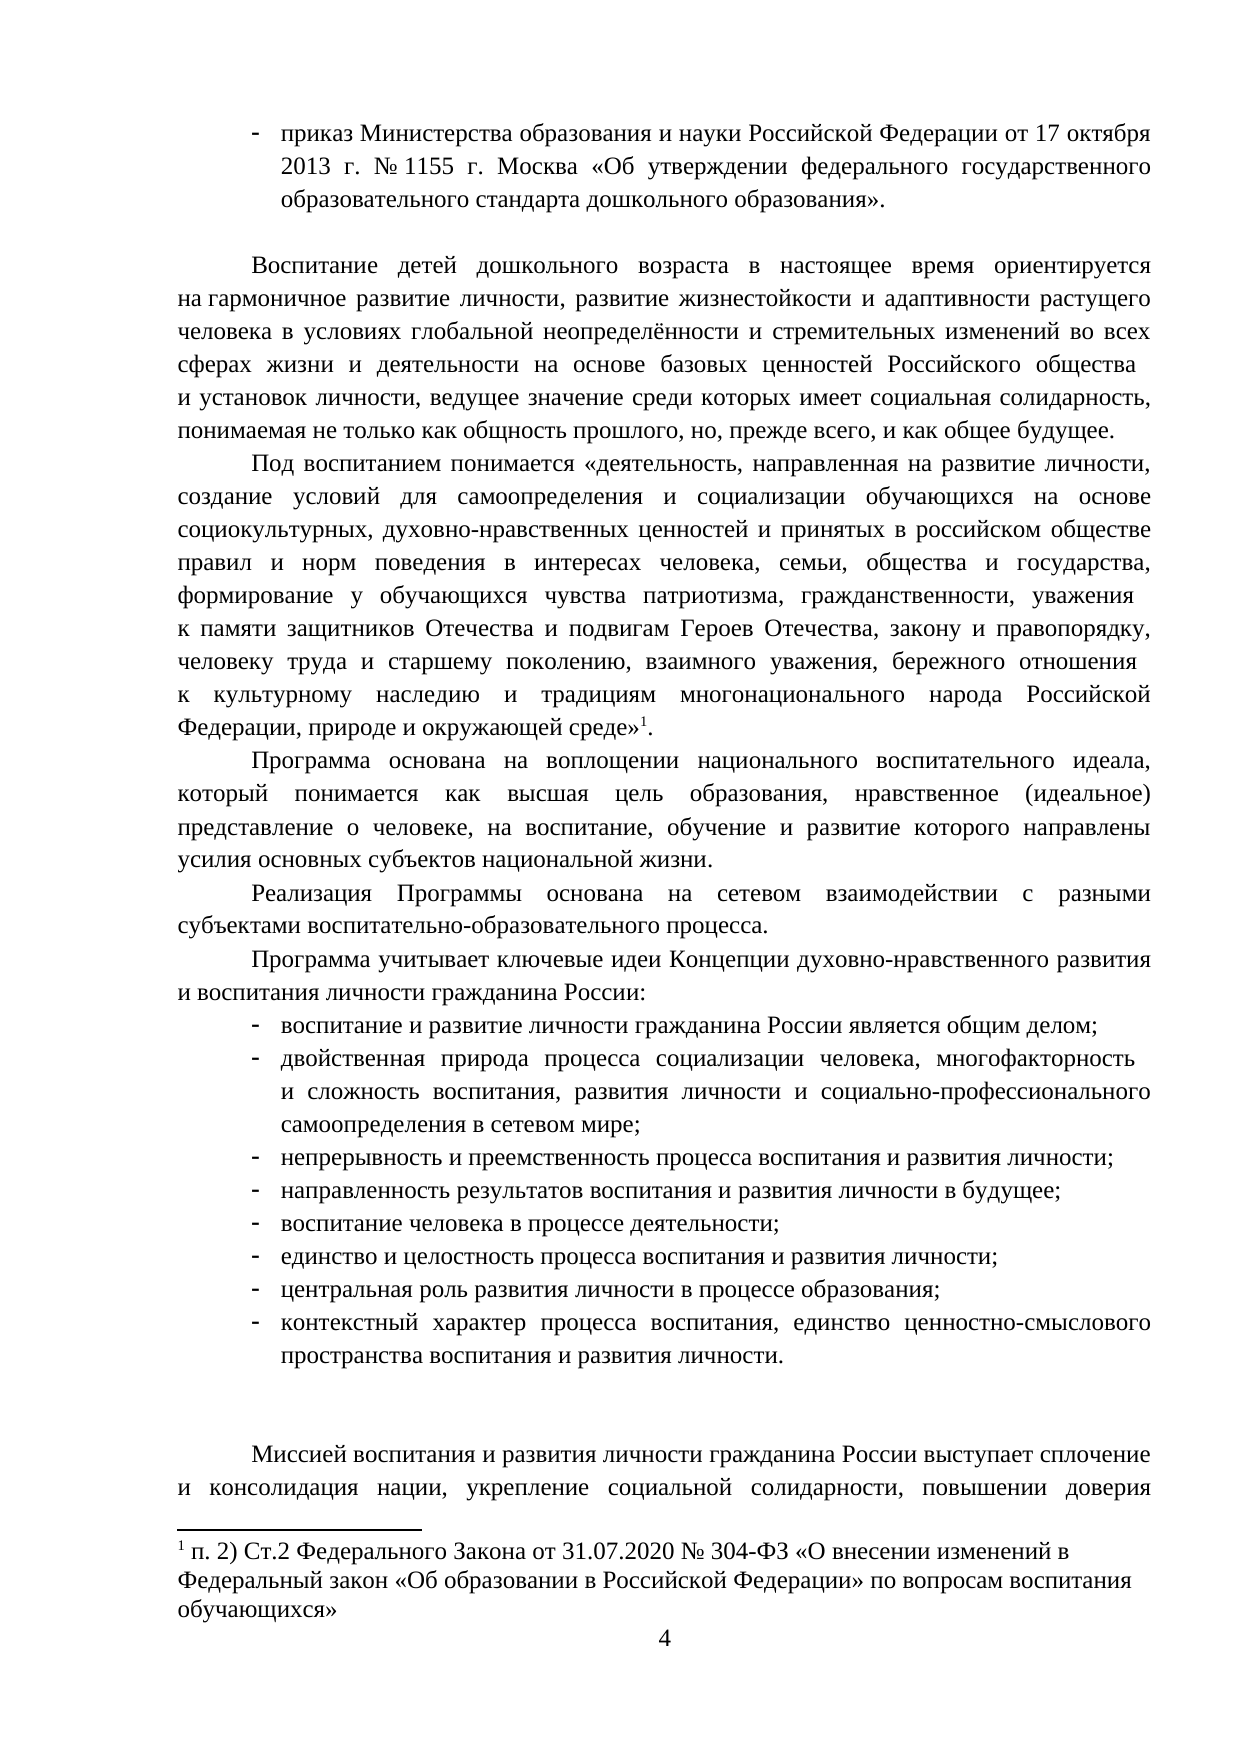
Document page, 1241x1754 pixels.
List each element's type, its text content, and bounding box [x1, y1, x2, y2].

list воспитание и развитие личности гражданина России является общим делом; [251, 1010, 1152, 1038]
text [177, 1439, 1152, 1501]
list воспитание человека в процессе деятельности; [251, 1208, 1152, 1237]
list двойственная природа процесса социализации человека, многофакторность и сложность воспитания, развития личности и социально-профессионального самоопределения в сетевом мире; [251, 1043, 1152, 1137]
text Программа учитывает ключевые идеи Концепции духовно-нравственного развития и воспитания личности гражданина России: [177, 944, 1152, 1005]
text Реализация Программы основана на сетевом взаимодействии с разными субъектами воспитательно-образовательного процесса. [177, 878, 1152, 939]
text Воспитание детей дошкольного возраста в настоящее время ориентируется на гармоничное развитие личности, развитие жизнестойкости и адаптивности растущего человека в условиях глобальной неопределённости и стремительных изменений во всех сферах жизни и деятельности на основе базовых ценностей Российского общества и установок личности, ведущее значение среди которых имеет социальная солидарность, понимаемая не только как общность прошлого, но, прежде всего, и как общее будущее. [177, 250, 1152, 444]
list центральная роль развития личности в процессе образования; [251, 1274, 1152, 1303]
text Под воспитанием понимается «деятельность, направленная на развитие личности, создание условий для самоопределения и социализации обучающихся на основе социокультурных, духовно-нравственных ценностей и принятых в российском обществе правил и норм поведения в интересах человека, семьи, общества и государства, формирование у обучающихся чувства патриотизма, гражданственности, уважения к памяти защитников Отечества и подвигам Героев Отечества, закону и правопорядку, человеку труда и старшему поколению, взаимного уважения, бережного отношения к культурному наследию и традициям многонационального народа Российской Федерации, природе и окружающей среде». [177, 448, 1152, 741]
list непрерывность и преемственность процесса воспитания и развития личности; [251, 1142, 1152, 1171]
list приказ Министерства образования и науки Российской Федерации от 17 октября 2013 г. № 1155 г. Москва «Об утверждении федерального государственного образовательного стандарта дошкольного образования». [251, 118, 1152, 213]
list контекстный характер процесса воспитания, единство ценностно-смыслового пространства воспитания и развития личности. [251, 1307, 1152, 1369]
text Программа основана на воплощении национального воспитательного идеала, который понимается как высшая цель образования, нравственное (идеальное) представление о человеке, на воспитание, обучение и развитие которого направлены усилия основных субъектов национальной жизни. [177, 746, 1152, 873]
list направленность результатов воспитания и развития личности в будущее; [251, 1175, 1152, 1203]
list единство и целостность процесса воспитания и развития личности; [251, 1241, 1152, 1269]
